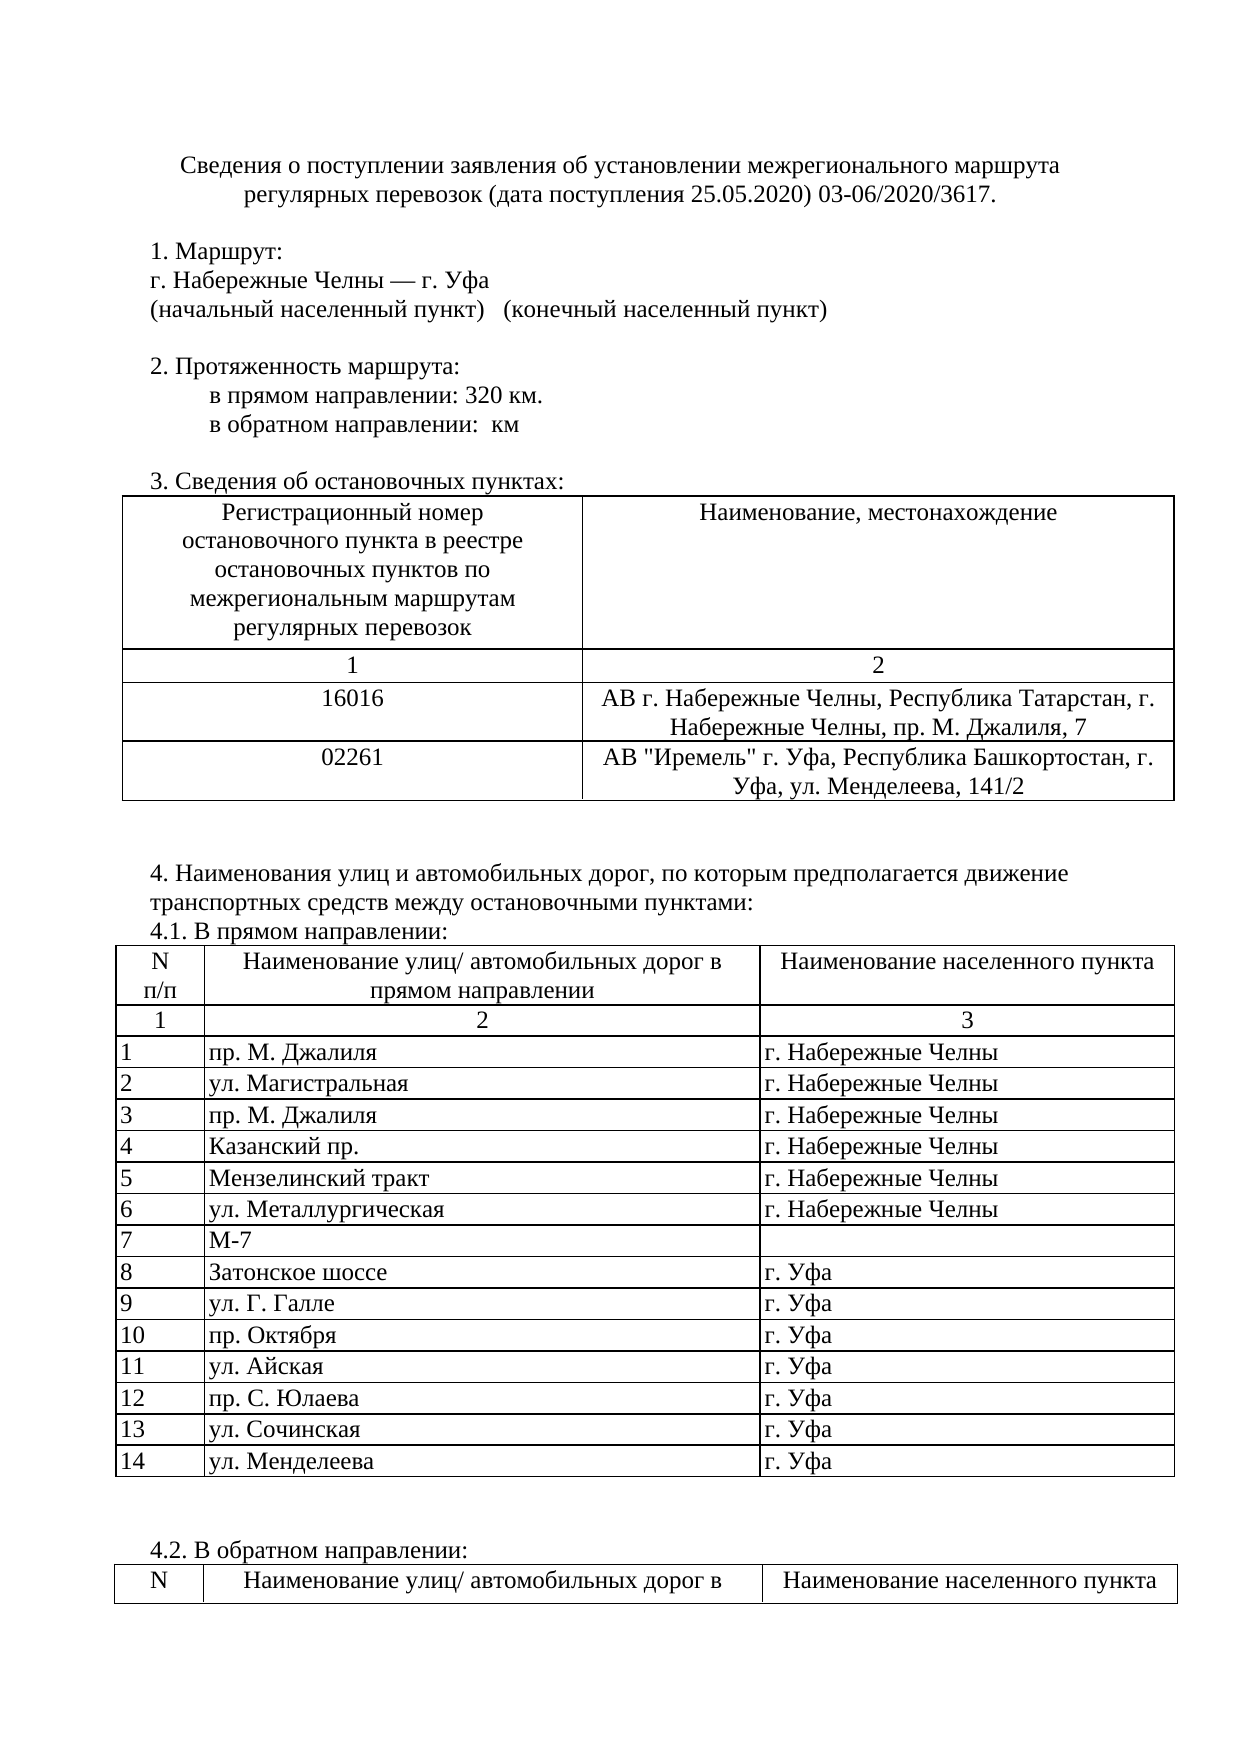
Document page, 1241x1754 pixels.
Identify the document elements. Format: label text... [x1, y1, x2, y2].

table_cell 14 [117, 1446, 204, 1476]
table_cell 16016 [123, 683, 582, 740]
table_cell 3 [761, 1006, 1174, 1035]
table_cell г. Уфа [761, 1257, 1174, 1287]
table_cell 11 [117, 1352, 204, 1381]
table_cell 9 [117, 1289, 204, 1318]
table_cell г. Уфа [761, 1289, 1174, 1318]
table_cell 3 [117, 1100, 204, 1130]
table_cell ул. Металлургическая [205, 1194, 759, 1224]
table_cell 2 [583, 650, 1173, 681]
table_header Наименование населенного пункта [761, 946, 1174, 1004]
table_cell ул. Магистральная [205, 1068, 759, 1098]
table_cell Казанский пр. [205, 1131, 759, 1161]
text 4.2. В обратном направлении: [150, 1535, 1090, 1563]
table_cell Затонское шоссе [205, 1257, 759, 1287]
table_cell М-7 [205, 1226, 759, 1256]
text (начальный населенный пункт) (конечный населенный пункт) [150, 294, 1090, 322]
table_cell 1 [123, 650, 582, 681]
table_cell г. Уфа [761, 1446, 1174, 1476]
table_header Наименование улиц/ автомобильных дорог в прямом направлении [205, 946, 759, 1004]
table_cell г. Набережные Челны [761, 1100, 1174, 1130]
table_cell 2 [205, 1006, 759, 1035]
text в прямом направлении: 320 км. [150, 380, 1090, 409]
table_cell г. Набережные Челны [761, 1068, 1174, 1098]
table_cell ул. Сочинская [205, 1415, 759, 1444]
table_cell 13 [117, 1415, 204, 1444]
text 3. Сведения об остановочных пунктах: [150, 466, 1090, 495]
table_cell Мензелинский тракт [205, 1163, 759, 1193]
table_cell г. Уфа [761, 1320, 1174, 1350]
table_header Регистрационный номер остановочного пункта в реестре остановочных пунктов по межрегиональным маршрутам регулярных перевозок [123, 497, 582, 648]
text в обратном направлении: км [150, 409, 1090, 437]
text 4. Наименования улиц и автомобильных дорог, по которым предполагается движение транспортных средств между остановочными пунктами: [150, 858, 1090, 916]
table_cell г. Уфа [761, 1383, 1174, 1413]
table_cell 2 [117, 1068, 204, 1098]
table_cell 12 [117, 1383, 204, 1413]
table_cell пр. М. Джалиля [205, 1100, 759, 1130]
text 1. Маршрут: [150, 236, 1090, 265]
table_cell г. Набережные Челны [761, 1037, 1174, 1067]
table_cell ул. Айская [205, 1352, 759, 1381]
table_cell [761, 1226, 1174, 1256]
table_cell ул. Г. Галле [205, 1289, 759, 1318]
table_cell г. Набережные Челны [761, 1194, 1174, 1224]
table_cell 10 [117, 1320, 204, 1350]
table_cell АВ "Иремель" г. Уфа, Республика Башкортостан, г. Уфа, ул. Менделеева, 141/2 [583, 742, 1173, 799]
text 4.1. В прямом направлении: [150, 916, 1090, 945]
table_cell 7 [117, 1226, 204, 1256]
table_cell пр. С. Юлаева [205, 1383, 759, 1413]
table_cell 4 [117, 1131, 204, 1161]
table_header N п/п [115, 1565, 203, 1602]
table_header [204, 1565, 762, 1602]
table_cell 8 [117, 1257, 204, 1287]
table_header Наименование, местонахождение [583, 497, 1173, 648]
table_cell 6 [117, 1194, 204, 1224]
table_cell пр. М. Джалиля [205, 1037, 759, 1067]
table_cell 5 [117, 1163, 204, 1193]
table_cell АВ г. Набережные Челны, Республика Татарстан, г. Набережные Челны, пр. М. Джалиля, 7 [583, 683, 1173, 740]
table_cell 02261 [123, 742, 582, 799]
table_cell 1 [117, 1006, 204, 1035]
text 2. Протяженность маршрута: [150, 351, 1090, 380]
text г. Набережные Челны — г. Уфа [150, 265, 1090, 294]
table_cell г. Набережные Челны [761, 1131, 1174, 1161]
table_header N п/п [117, 946, 204, 1004]
table_cell 1 [117, 1037, 204, 1067]
table_cell ул. Менделеева [205, 1446, 759, 1476]
table_cell г. Уфа [761, 1352, 1174, 1381]
text Сведения о поступлении заявления об установлении межрегионального маршрута регулярных перевозок (дата поступления 25.05.2020) 03-06/2020/3617. [150, 150, 1090, 207]
table_cell пр. Октября [205, 1320, 759, 1350]
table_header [763, 1565, 1177, 1602]
table_cell г. Набережные Челны [761, 1163, 1174, 1193]
table_cell г. Уфа [761, 1415, 1174, 1444]
